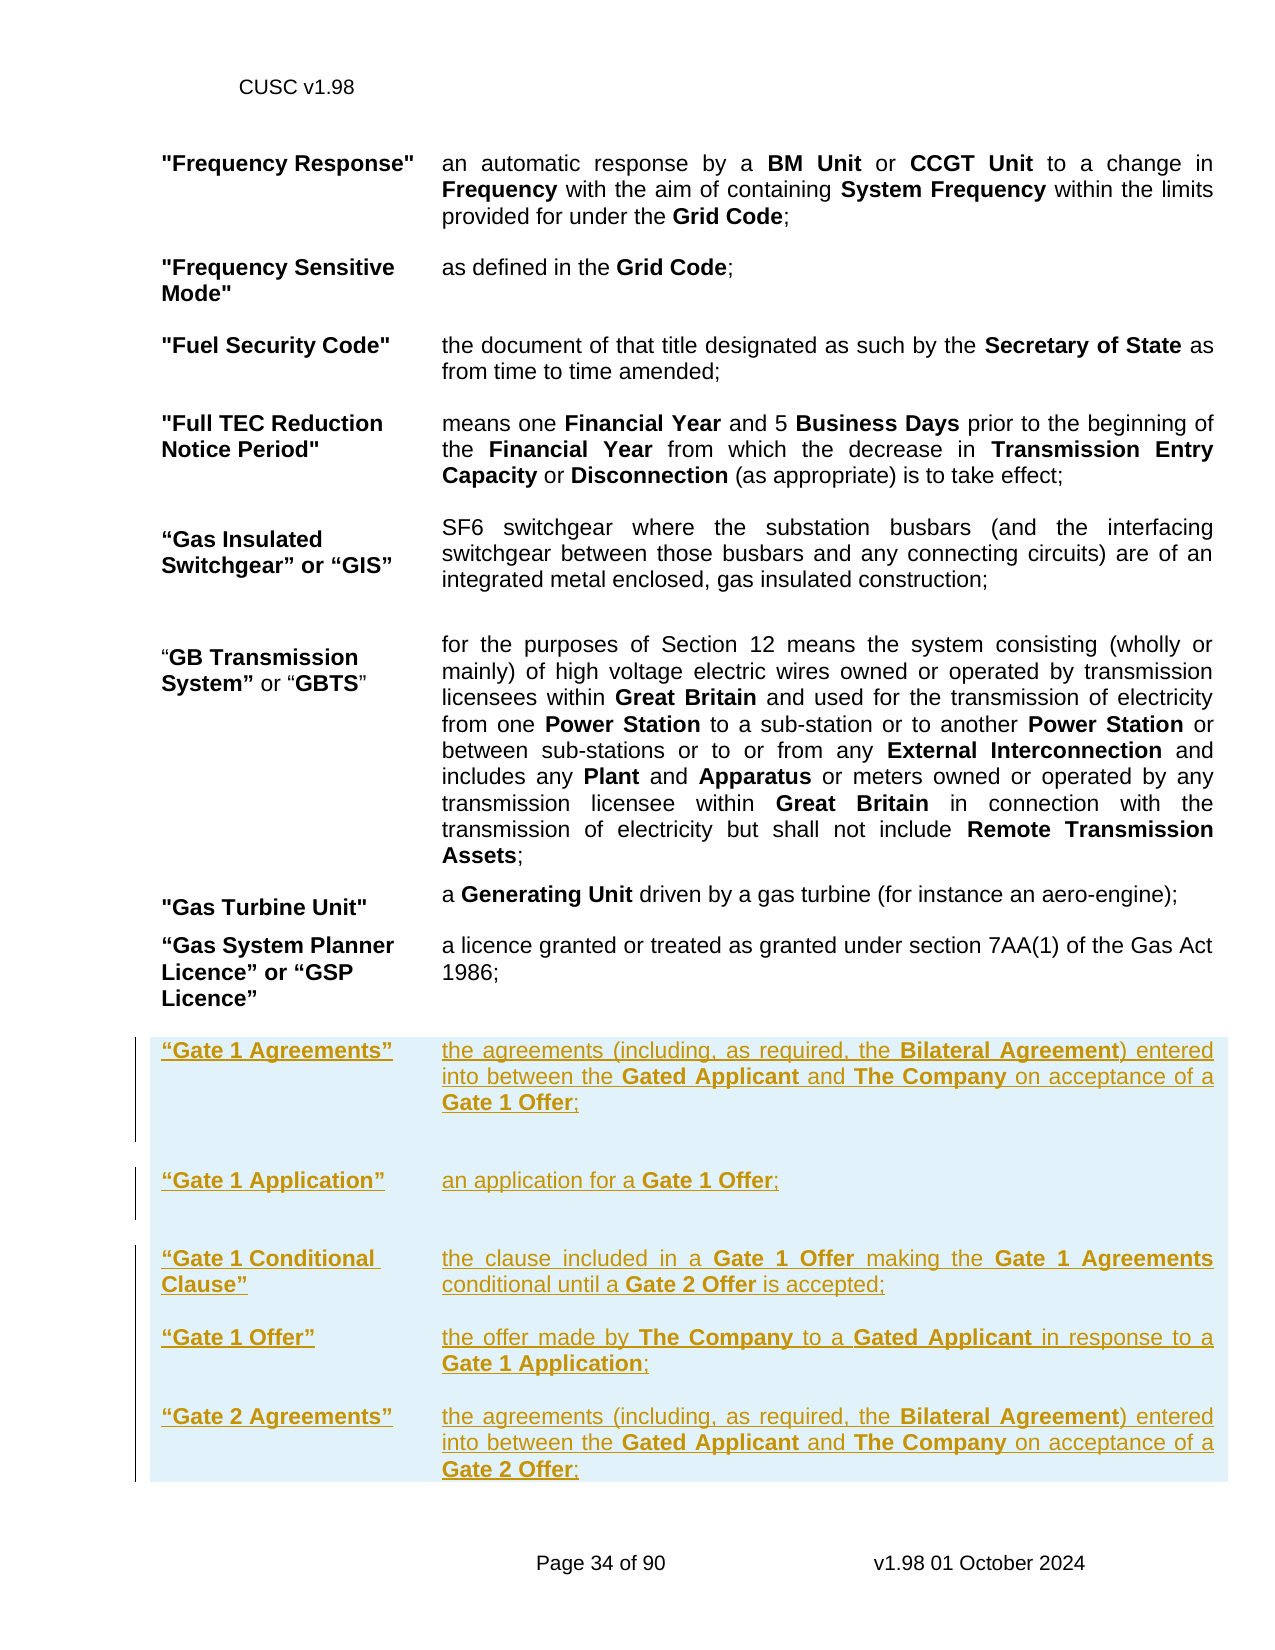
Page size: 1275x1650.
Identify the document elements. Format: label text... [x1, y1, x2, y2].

table_cell means one Financial Year and 5 Business Days prior to the beginning of the Financial Year from which the decrease in Transmission Entry Capacity or Disconnection (as appropriate) is to take effect; [431, 410, 1225, 513]
table_cell “Gas System Planner Licence” or “GSP Licence” [150, 933, 431, 1037]
table_cell as defined in the Grid Code; [431, 254, 1225, 332]
table_cell a licence granted or treated as granted under section 7AA(1) of the Gas Act 1986; [431, 933, 1225, 1037]
table_cell “Gas Insulated Switchgear” or “GIS” [150, 514, 431, 631]
table_cell "Frequency Response" [150, 150, 431, 254]
table_cell "Frequency Sensitive Mode" [150, 254, 431, 332]
table_cell “GB Transmission System” or “GBTS” [150, 631, 431, 881]
table_cell for the purposes of Section 12 means the system consisting (wholly or mainly) of high voltage electric wires owned or operated by transmission licensees within Great Britain and used for the transmission of electricity from one Power Station to a sub-station or to another Power Station or between sub-stations or to or from any External Interconnection and includes any Plant and Apparatus or meters owned or operated by any transmission licensee within Great Britain in connection with the transmission of electricity but shall not include Remote Transmission Assets; [431, 631, 1225, 881]
table_cell an automatic response by a BM Unit or CCGT Unit to a change in Frequency with the aim of containing System Frequency within the limits provided for under the Grid Code; [431, 150, 1225, 254]
table_cell "Fuel Security Code" [150, 332, 431, 409]
table_cell "Full TEC Reduction Notice Period" [150, 410, 431, 513]
table_cell SF6 switchgear where the substation busbars (and the interfacing switchgear between those busbars and any connecting circuits) are of an integrated metal enclosed, gas insulated construction; [431, 514, 1225, 631]
table_cell the document of that title designated as such by the Secretary of State as from time to time amended; [431, 332, 1225, 409]
table_cell a Generating Unit driven by a gas turbine (for instance an aero-engine); [431, 881, 1225, 932]
table_cell "Gas Turbine Unit" [150, 881, 431, 932]
